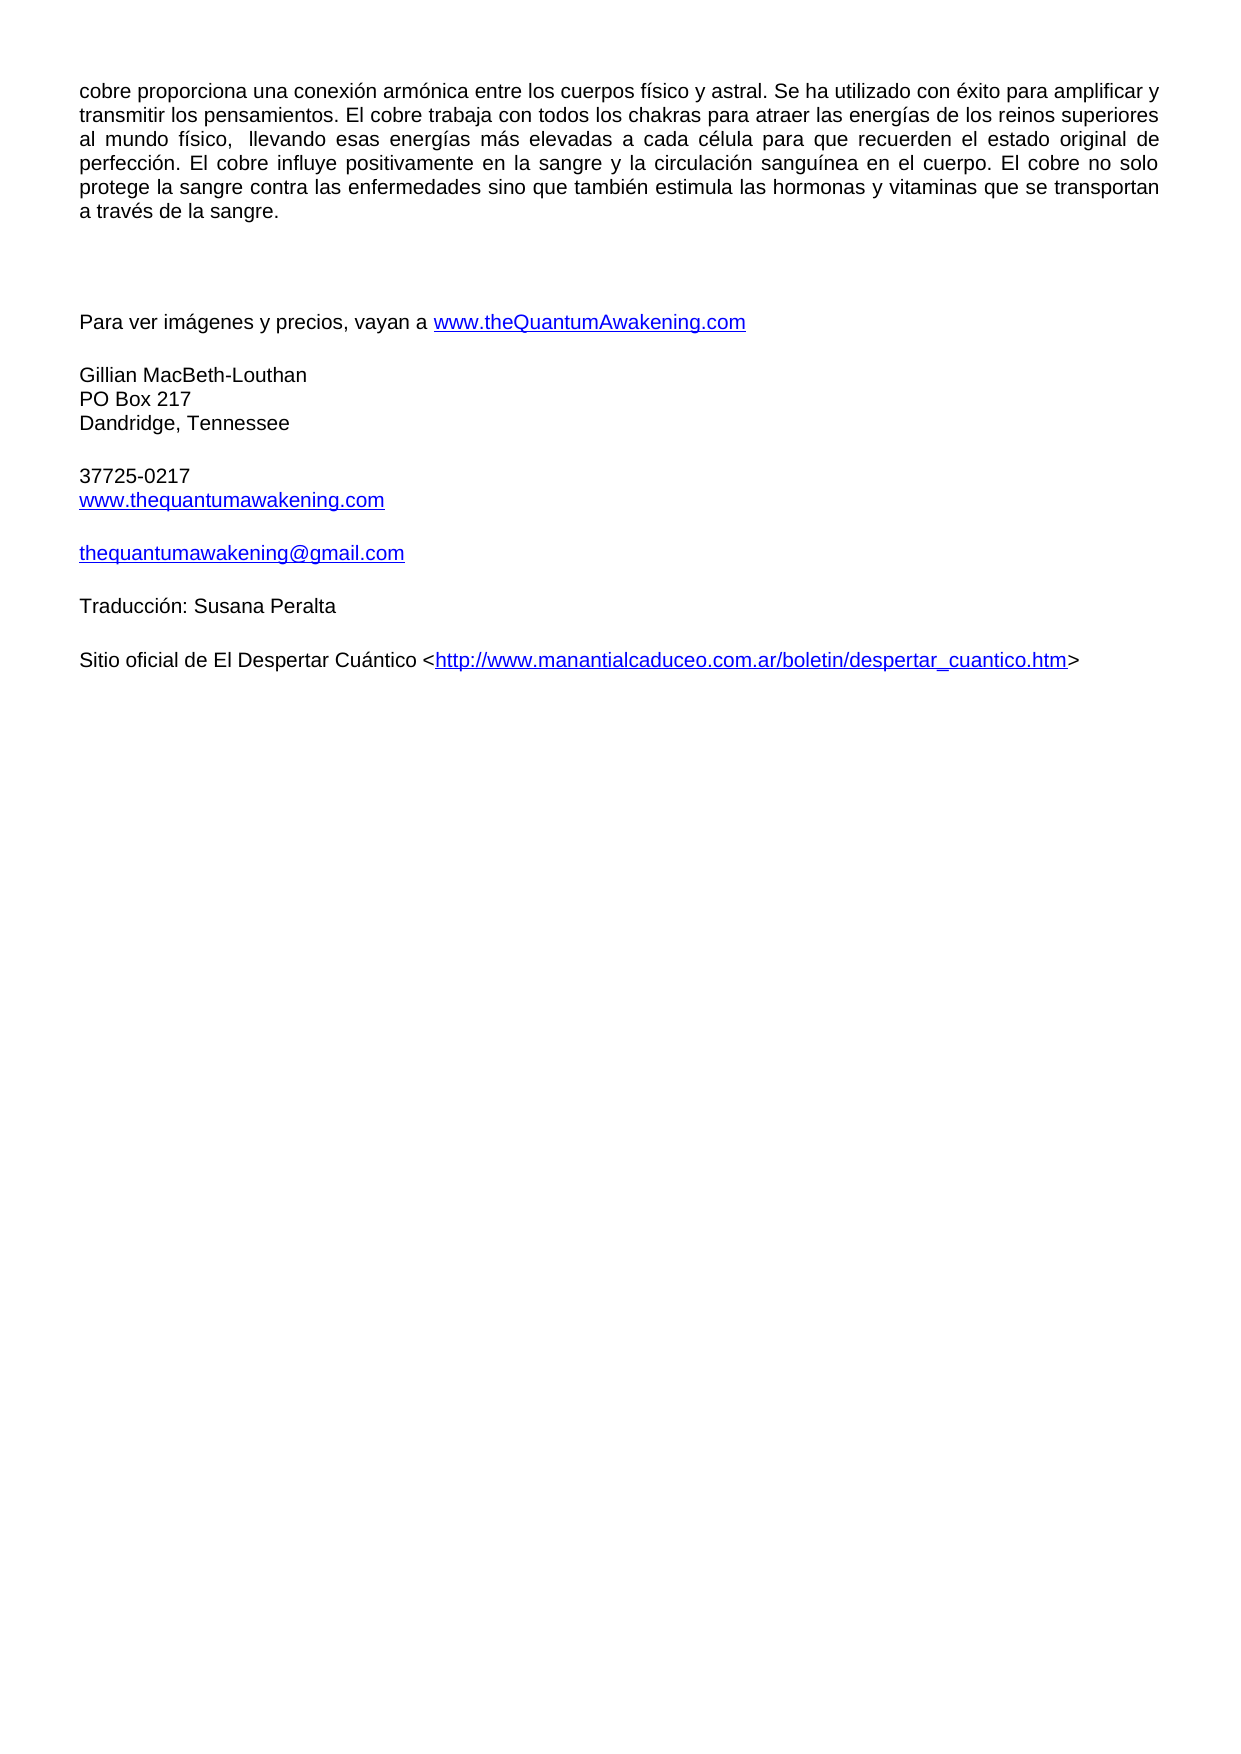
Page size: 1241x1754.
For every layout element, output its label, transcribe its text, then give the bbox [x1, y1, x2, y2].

text Gillian MacBeth-Louthan [79, 363, 1161, 435]
text 37725-0217 www.thequantumawakening.com [79, 464, 1161, 512]
text Para ver imágenes y precios, vayan a www.theQuantumAwakening.com [79, 310, 1161, 334]
text thequantumawakening@gmail.com [79, 541, 1161, 565]
text Traducción: Susana Peralta [79, 594, 1161, 618]
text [79, 79, 1161, 223]
text Sitio oficial de El Despertar Cuántico <http://www.manantialcaduceo.com.ar/boletin/despertar_cuantico.htm> [79, 647, 1161, 671]
